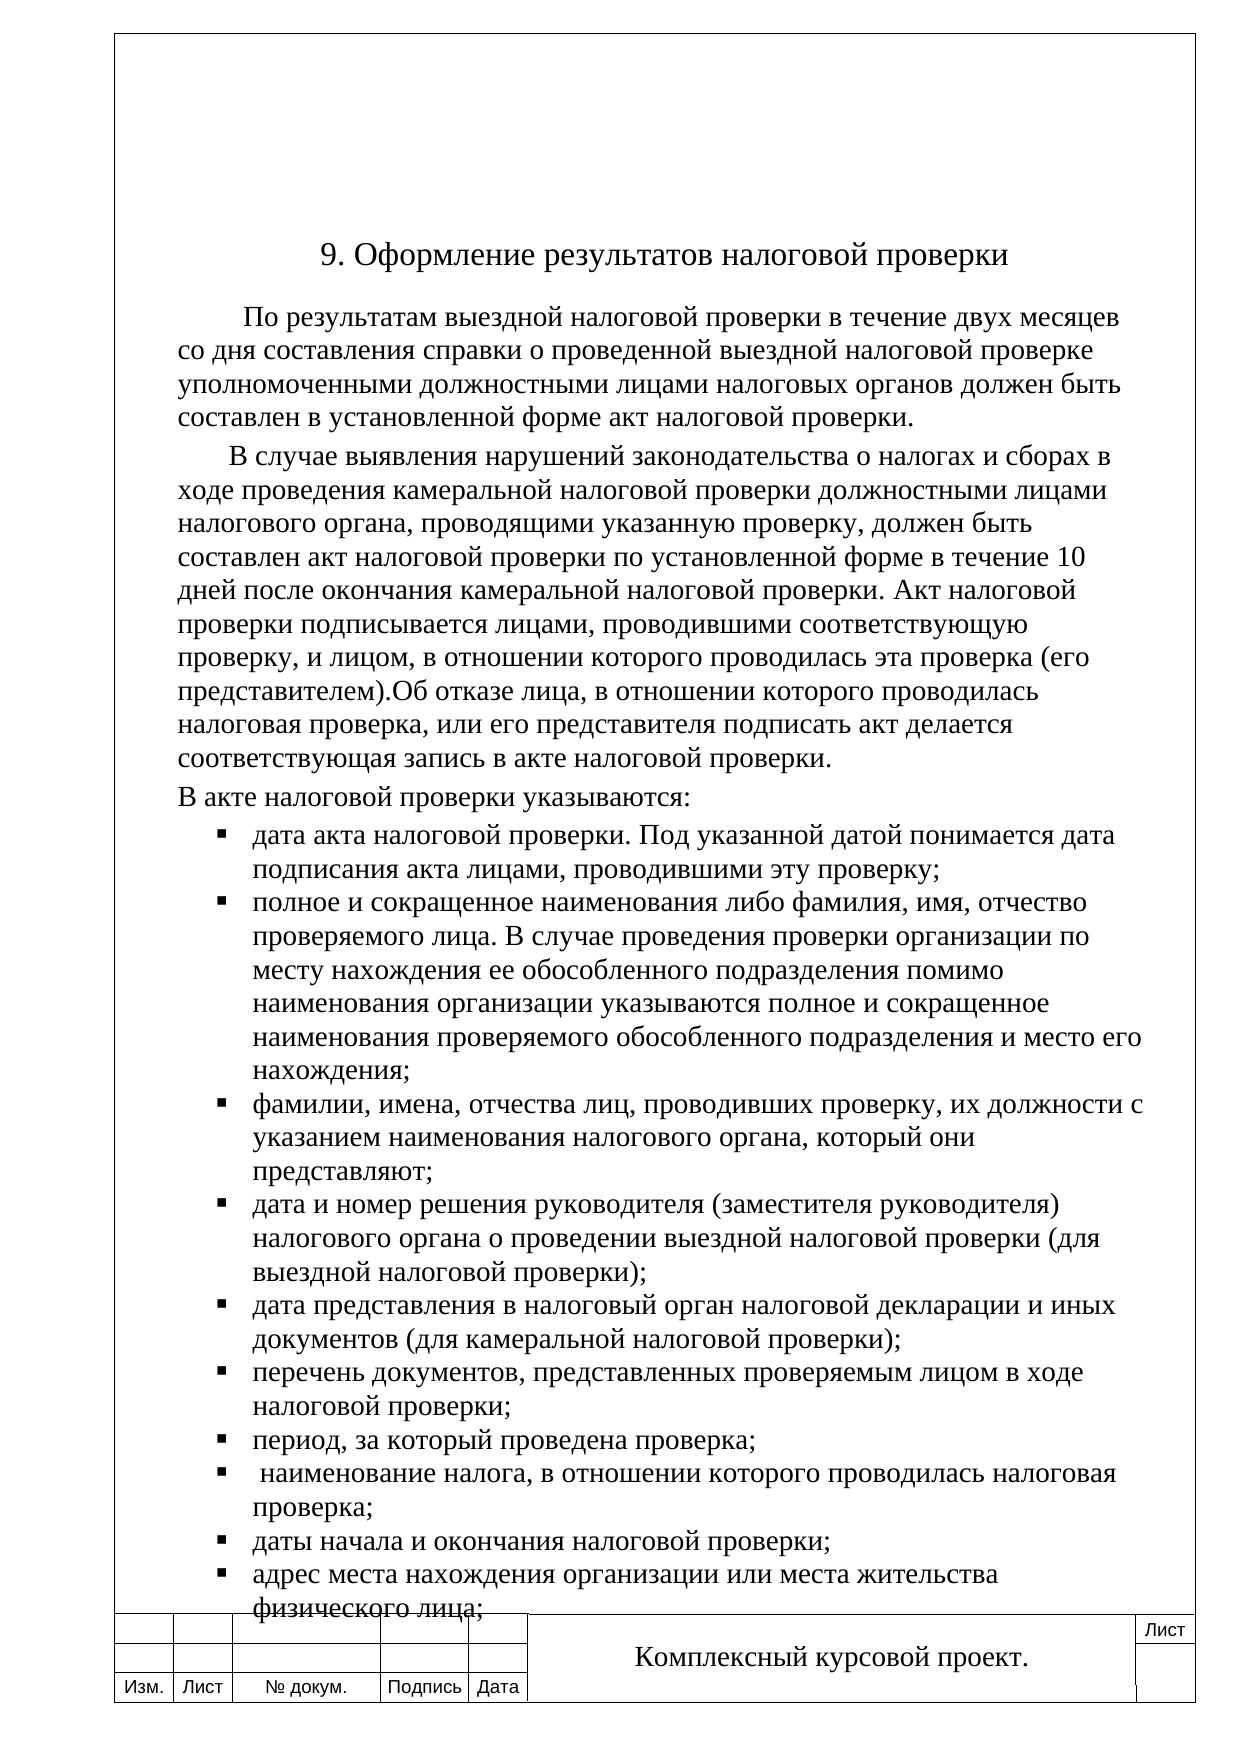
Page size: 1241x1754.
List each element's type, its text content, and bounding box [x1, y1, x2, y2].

text В случае выявления нарушений законодательства о налогах и сборах в ходе проведения камеральной налоговой проверки должностными лицами налогового органа, проводящими указанную проверку, должен быть составлен акт налоговой проверки по установленной форме в течение 10 дней после окончания камеральной налоговой проверки. Акт налоговой проверки подписывается лицами, проводившими соответствующую проверку, и лицом, в отношении которого проводилась эта проверка (его представителем).Об отказе лица, в отношении которого проводилась налоговая проверка, или его представителя подписать акт делается соответствующая запись в акте налоговой проверки. [177, 489, 1152, 825]
list период, за который проведена проверка; [215, 1473, 1152, 1506]
text В акте налоговой проверки указываются: [177, 830, 1152, 863]
list даты начала и окончания налоговой проверки; [215, 1574, 1152, 1607]
list дата представления в налоговый орган налоговой декларации и иных документов (для камеральной налоговой проверки); [215, 1338, 1152, 1406]
list дата акта налоговой проверки. Под указанной датой понимается дата подписания акта лицами, проводившими эту проверку; [215, 868, 1152, 936]
list фамилии, имена, отчества лиц, проводивших проверку, их должности с указанием наименования налогового органа, который они представляют; [215, 1137, 1152, 1238]
list дата и номер решения руководителя (заместителя руководителя) налогового органа о проведении выездной налоговой проверки (для выездной налоговой проверки); [215, 1238, 1152, 1338]
list полное и сокращенное наименования либо фамилия, имя, отчество проверяемого лица. В случае проведения проверки организации по месту нахождения ее обособленного подразделения помимо наименования организации указываются полное и сокращенное наименования проверяемого обособленного подразделения и место его нахождения; [215, 936, 1152, 1137]
list перечень документов, представленных проверяемым лицом в ходе налоговой проверки; [215, 1406, 1152, 1473]
text По результатам выездной налоговой проверки в течение двух месяцев со дня составления справки о проведенной выездной налоговой проверке уполномоченными должностными лицами налоговых органов должен быть составлен в установленной форме акт налоговой проверки. [177, 350, 1152, 484]
text 9. Оформление результатов налоговой проверки [177, 285, 1152, 323]
list наименование налога, в отношении которого проводилась налоговая проверка; [215, 1506, 1152, 1574]
